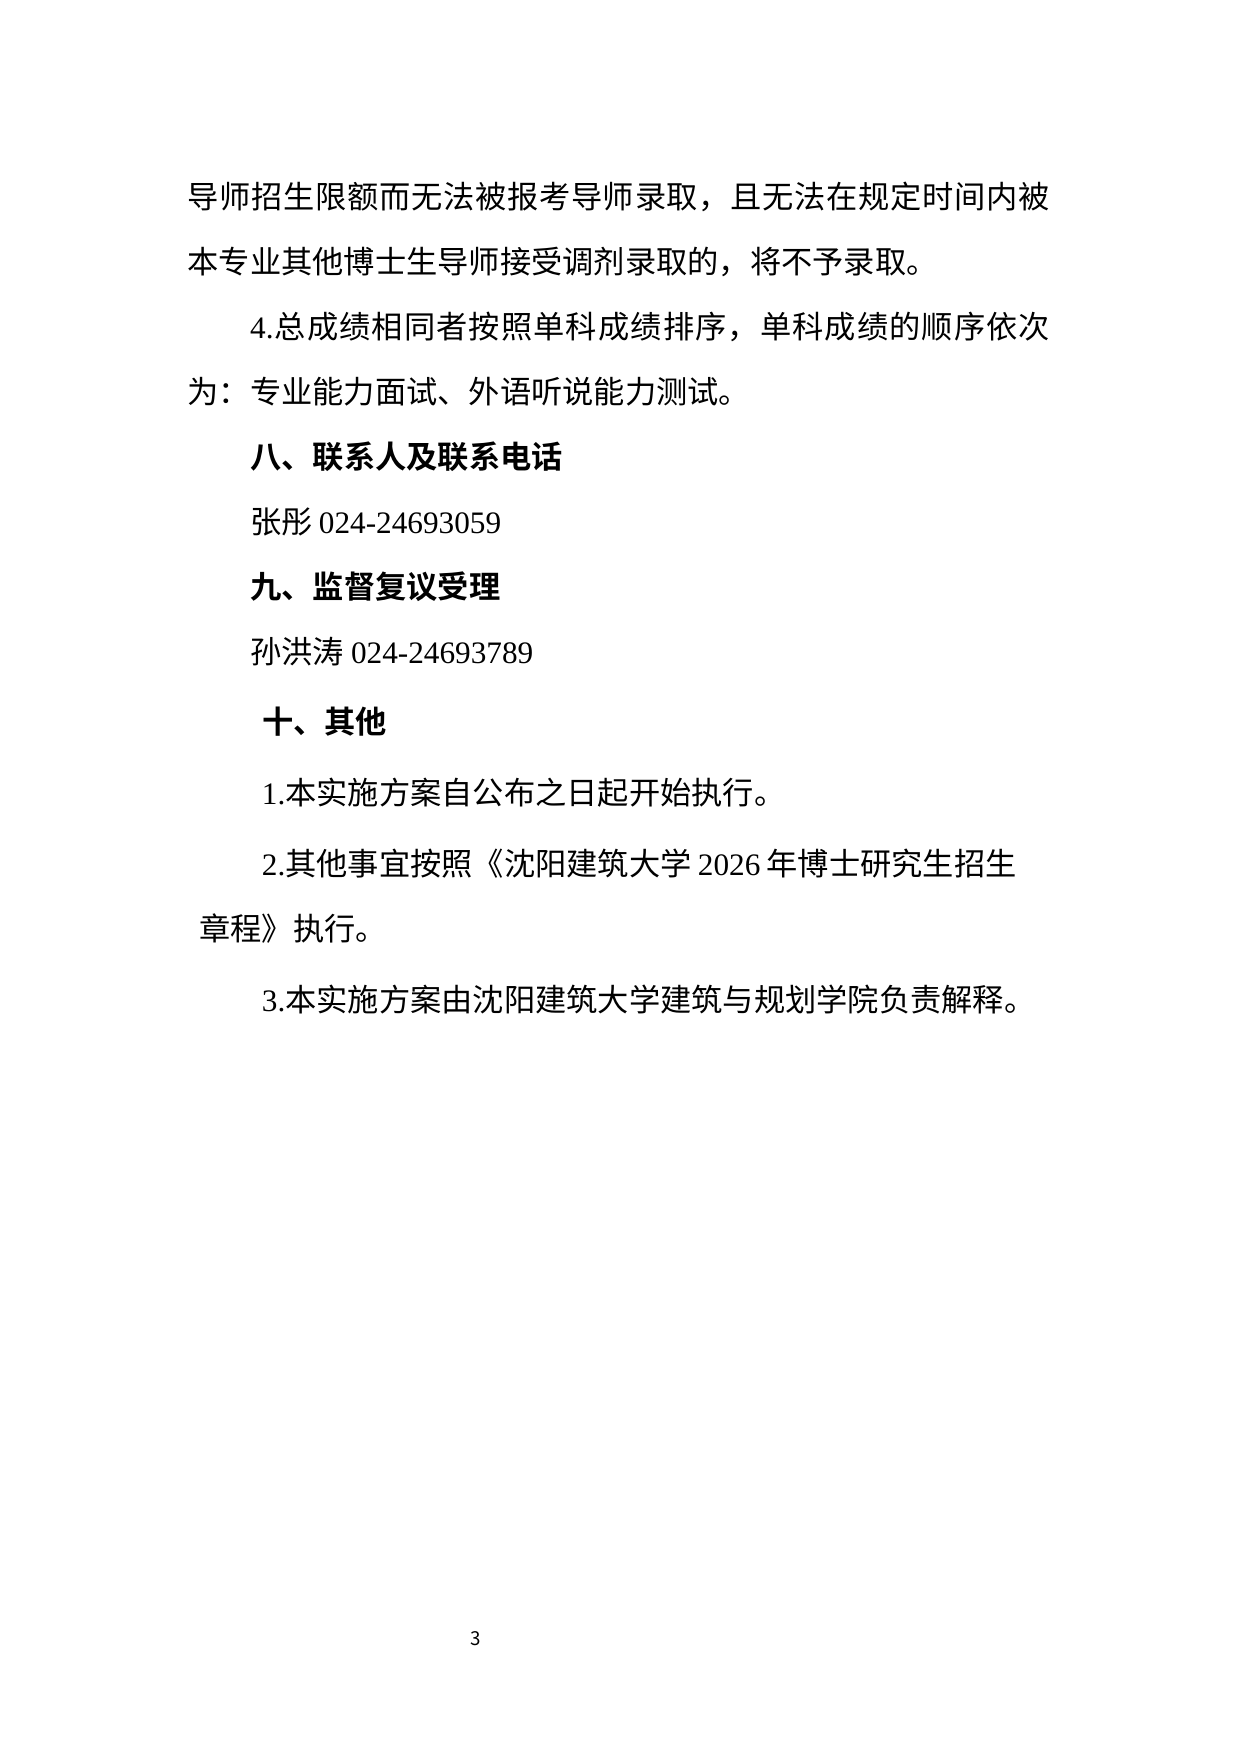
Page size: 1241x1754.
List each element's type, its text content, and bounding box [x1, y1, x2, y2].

text 八、联系人及联系电话 [187, 422, 1053, 487]
text 孙洪涛 024-24693789 [187, 617, 1053, 682]
text 十、其他 [199, 688, 1039, 753]
text 张彤 024-24693059 [187, 487, 1053, 552]
text 1.本实施方案自公布之日起开始执行。 [199, 759, 1039, 824]
text 4.总成绩相同者按照单科成绩排序，单科成绩的顺序依次为：专业能力面试、外语听说能力测试。 [187, 292, 1053, 422]
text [187, 162, 1053, 292]
text 3.本实施方案由沈阳建筑大学建筑与规划学院负责解释。 [199, 965, 1039, 1030]
text 2.其他事宜按照《沈阳建筑大学2026年博士研究生招生章程》执行。 [199, 829, 1039, 959]
list 九、监督复议受理 [187, 552, 1053, 617]
